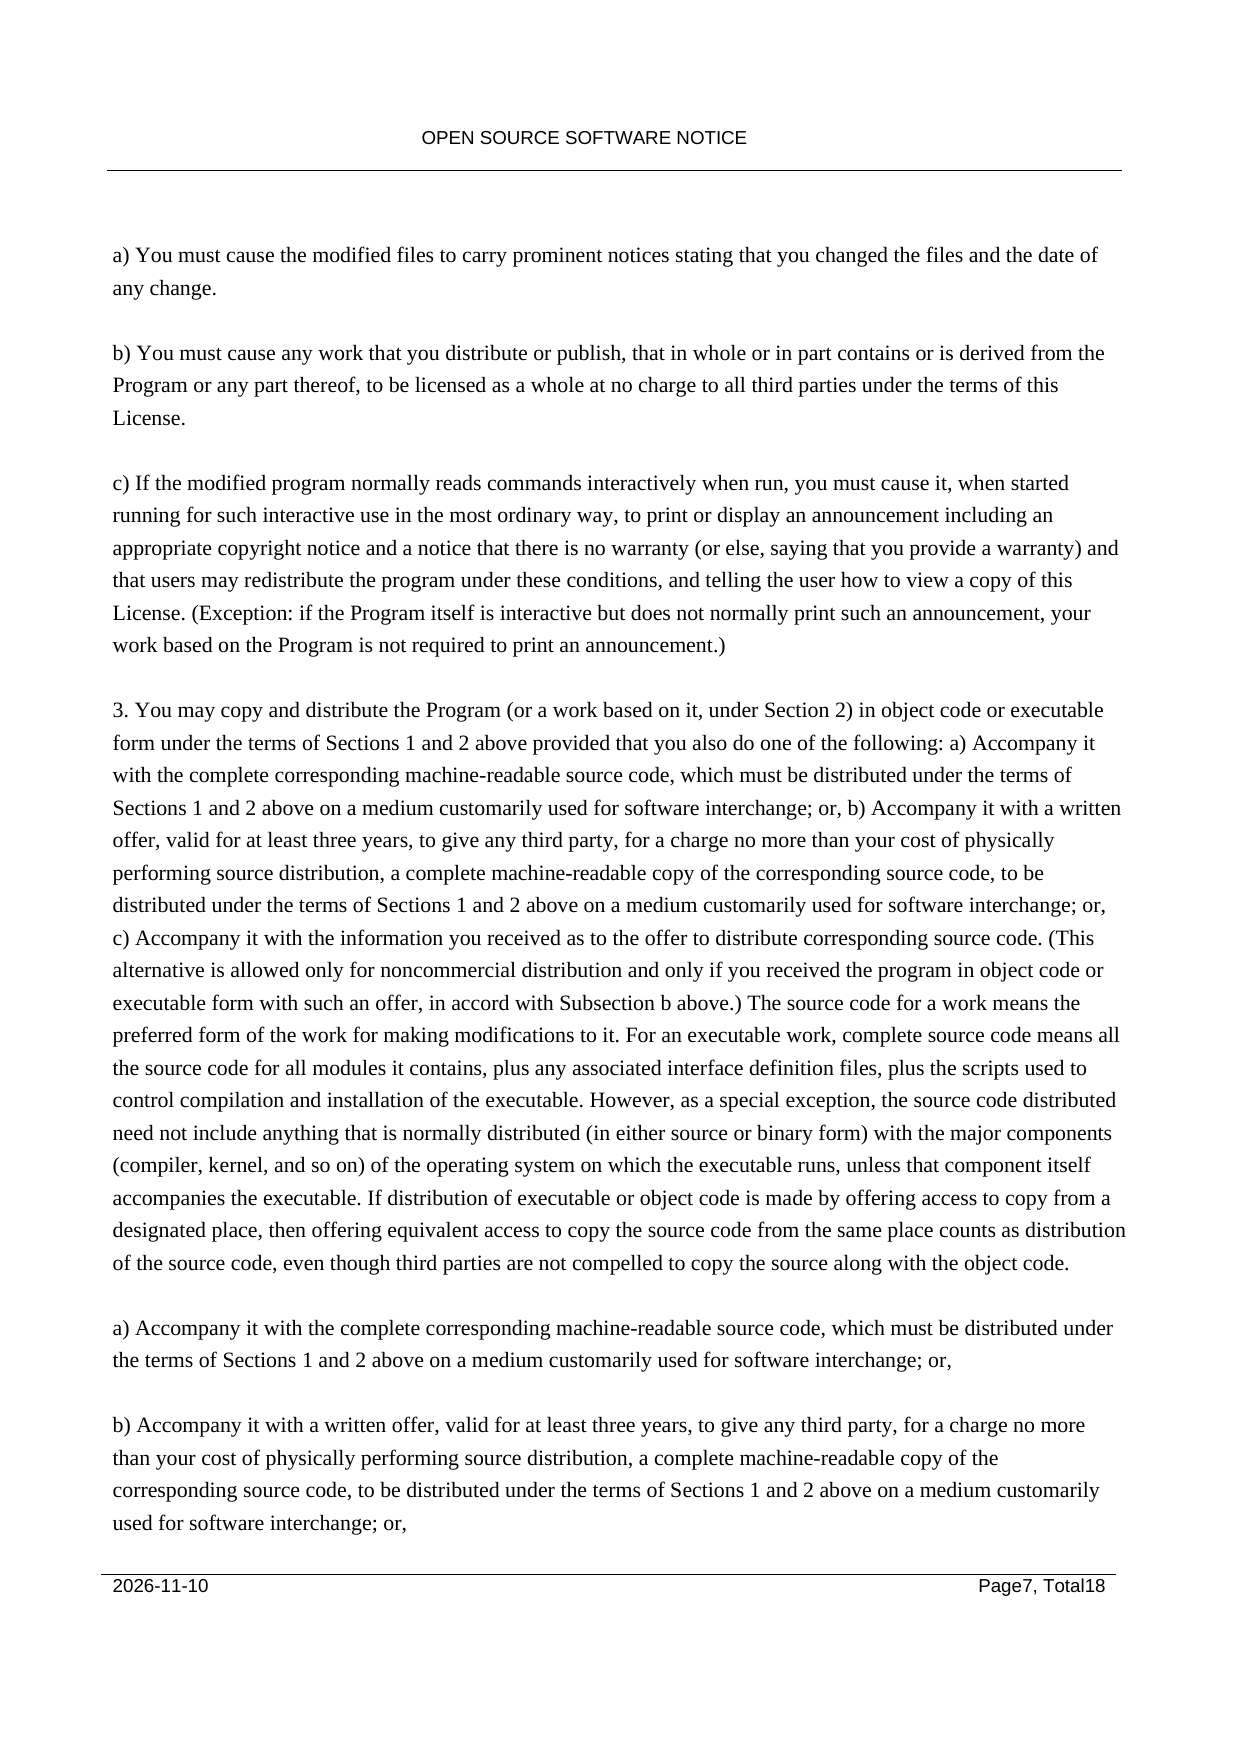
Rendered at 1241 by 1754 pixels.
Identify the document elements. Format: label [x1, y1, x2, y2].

text [112, 206, 1128, 1539]
